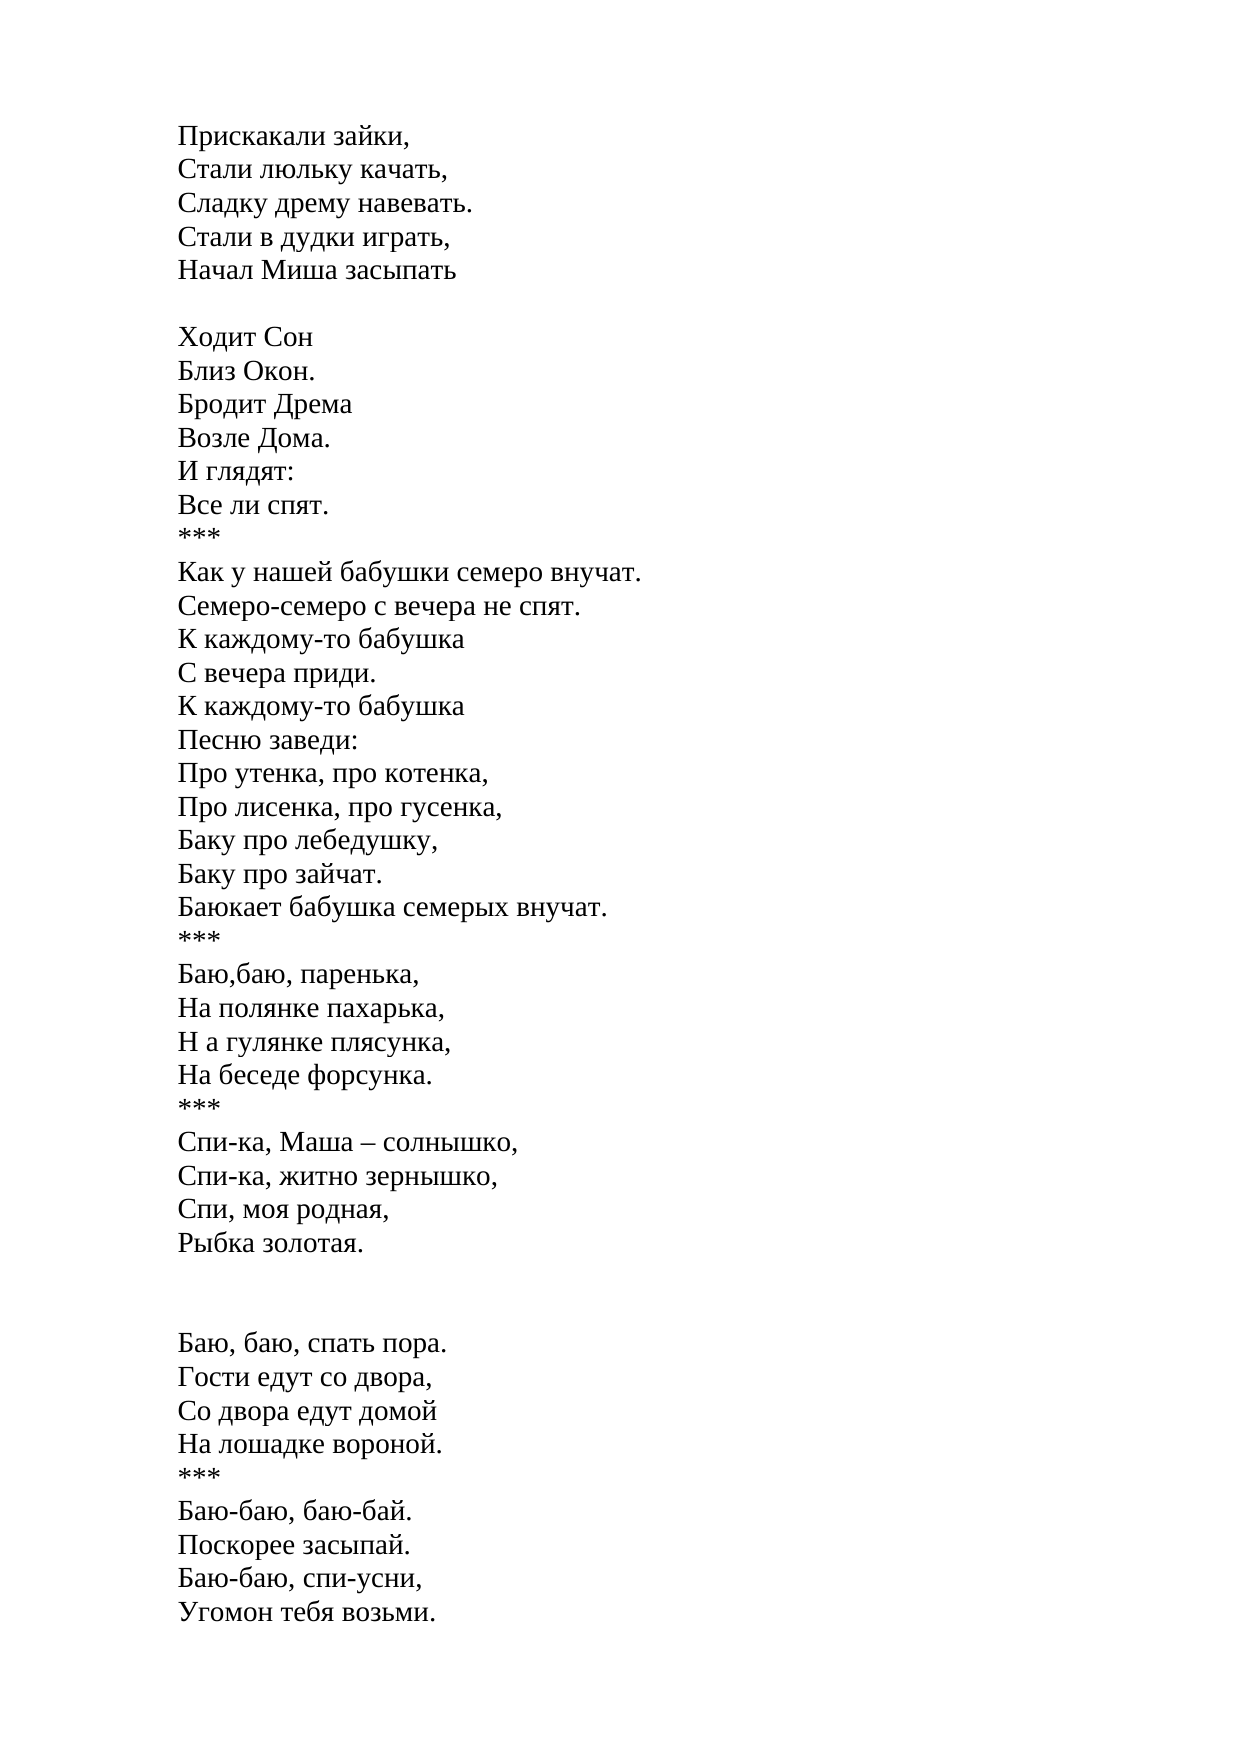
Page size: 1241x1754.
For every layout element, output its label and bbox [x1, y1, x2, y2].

text [177, 118, 1152, 1627]
